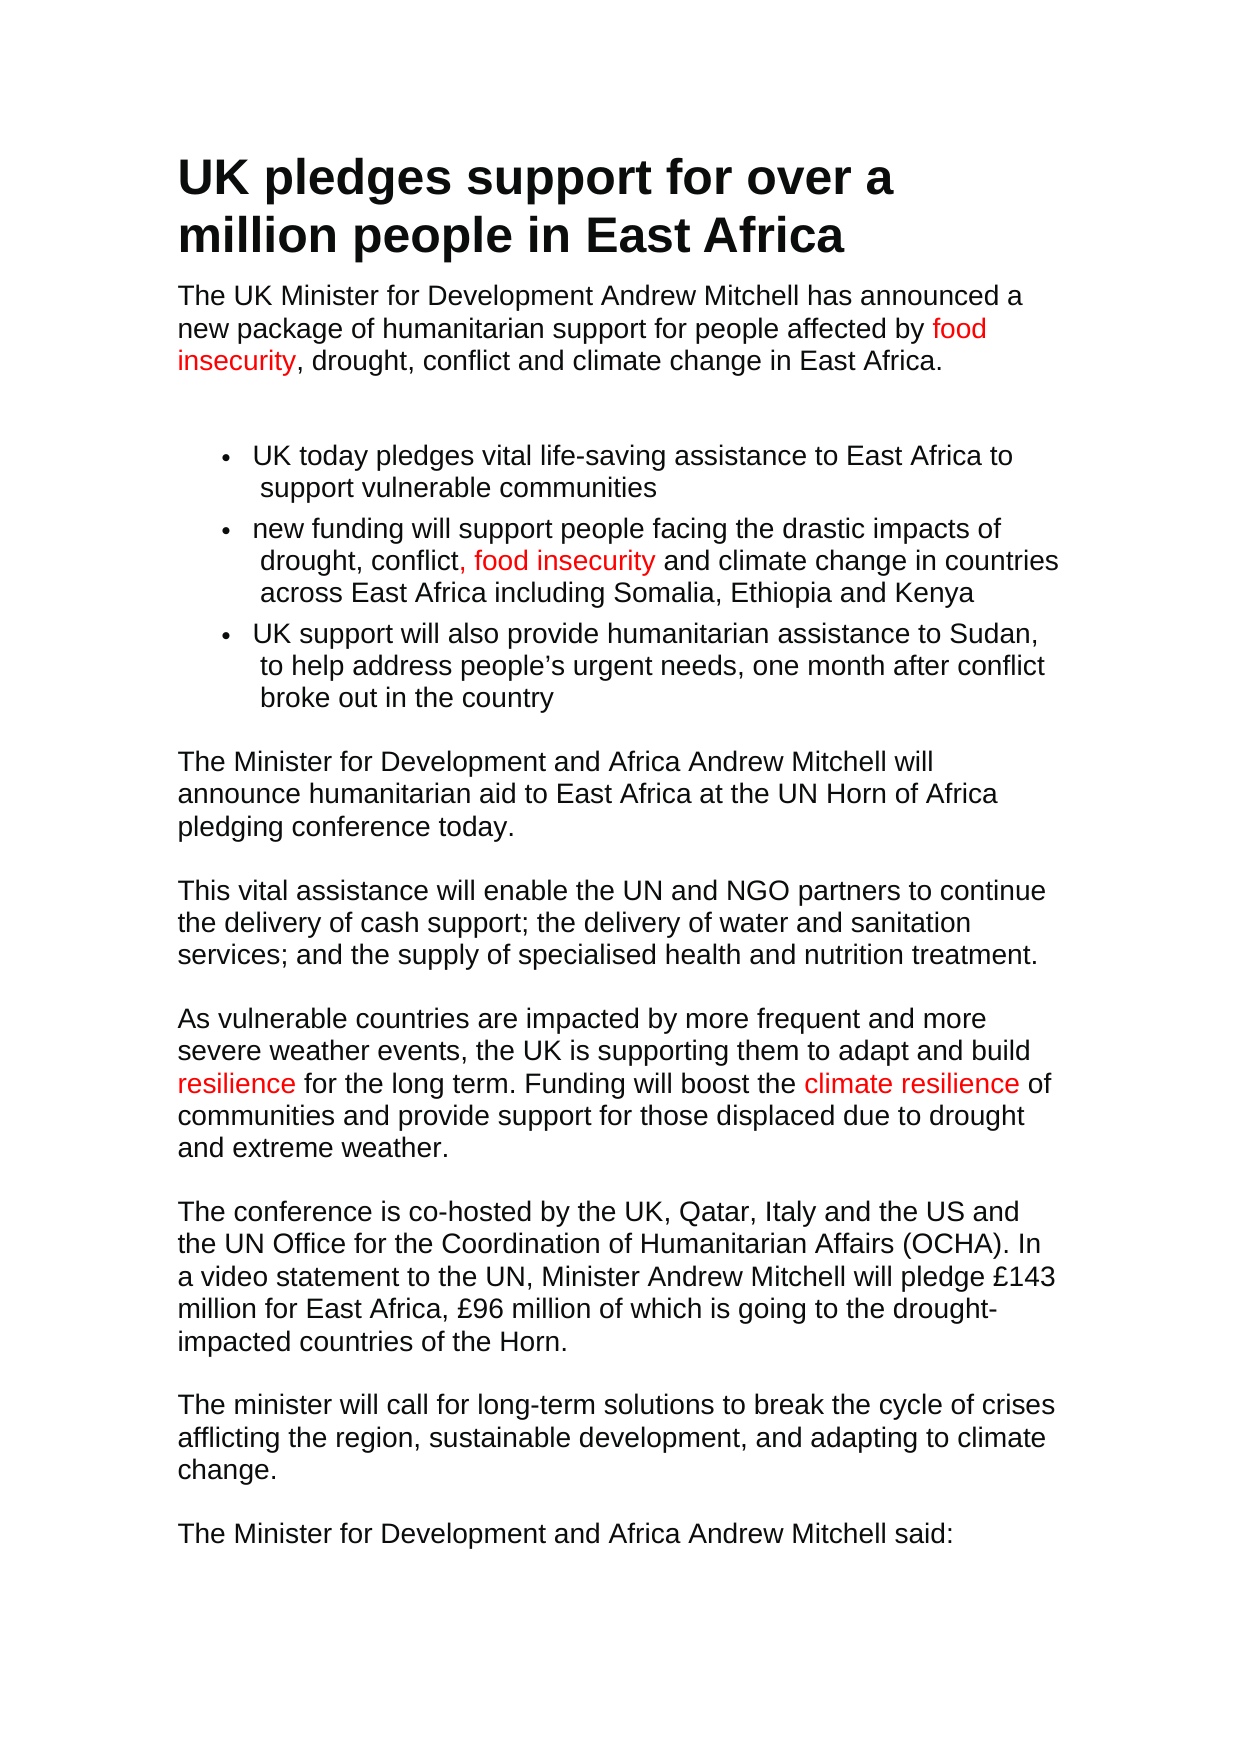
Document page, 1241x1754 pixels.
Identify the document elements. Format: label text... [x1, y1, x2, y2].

text This vital assistance will enable the UN and NGO partners to continue the delivery of cash support; the delivery of water and sanitation services; and the supply of specialised health and nutrition treatment. [177, 873, 1063, 971]
text The Minister for Development and Africa Andrew Mitchell said: [177, 1517, 1063, 1549]
list new funding will support people facing the drastic impacts of drought, conflict, food insecurity and climate change in countries across East Africa including Somalia, Ethiopia and Kenya [222, 512, 1063, 609]
text UK pledges support for over a million people in East Africa [177, 148, 1063, 263]
text The UK Minister for Development Andrew Mitchell has announced a new package of humanitarian support for people affected by food insecurity, drought, conflict and climate change in East Africa. [177, 279, 1063, 376]
text The minister will call for long-term solutions to break the cycle of crises afflicting the region, sustainable development, and adapting to climate change. [177, 1388, 1063, 1486]
text The conference is co-hosted by the UK, Qatar, Italy and the US and the UN Office for the Coordination of Humanitarian Affairs (OCHA). In a video statement to the UN, Minister Andrew Mitchell will pledge £143 million for East Africa, £96 million of which is going to the drought-impacted countries of the Horn. [177, 1195, 1063, 1357]
text The Minister for Development and Africa Andrew Mitchell will announce humanitarian aid to East Africa at the UN Horn of Africa pledging conference today. [177, 745, 1063, 842]
list UK today pledges vital life-saving assistance to East Africa to support vulnerable communities [222, 439, 1063, 504]
list UK support will also provide humanitarian assistance to Sudan, to help address people’s urgent needs, one month after conflict broke out in the country [222, 617, 1063, 714]
text As vulnerable countries are impacted by more frequent and more severe weather events, the UK is supporting them to adapt and build resilience for the long term. Funding will boost the climate resilience of communities and provide support for those displaced due to drought and extreme weather. [177, 1002, 1063, 1164]
